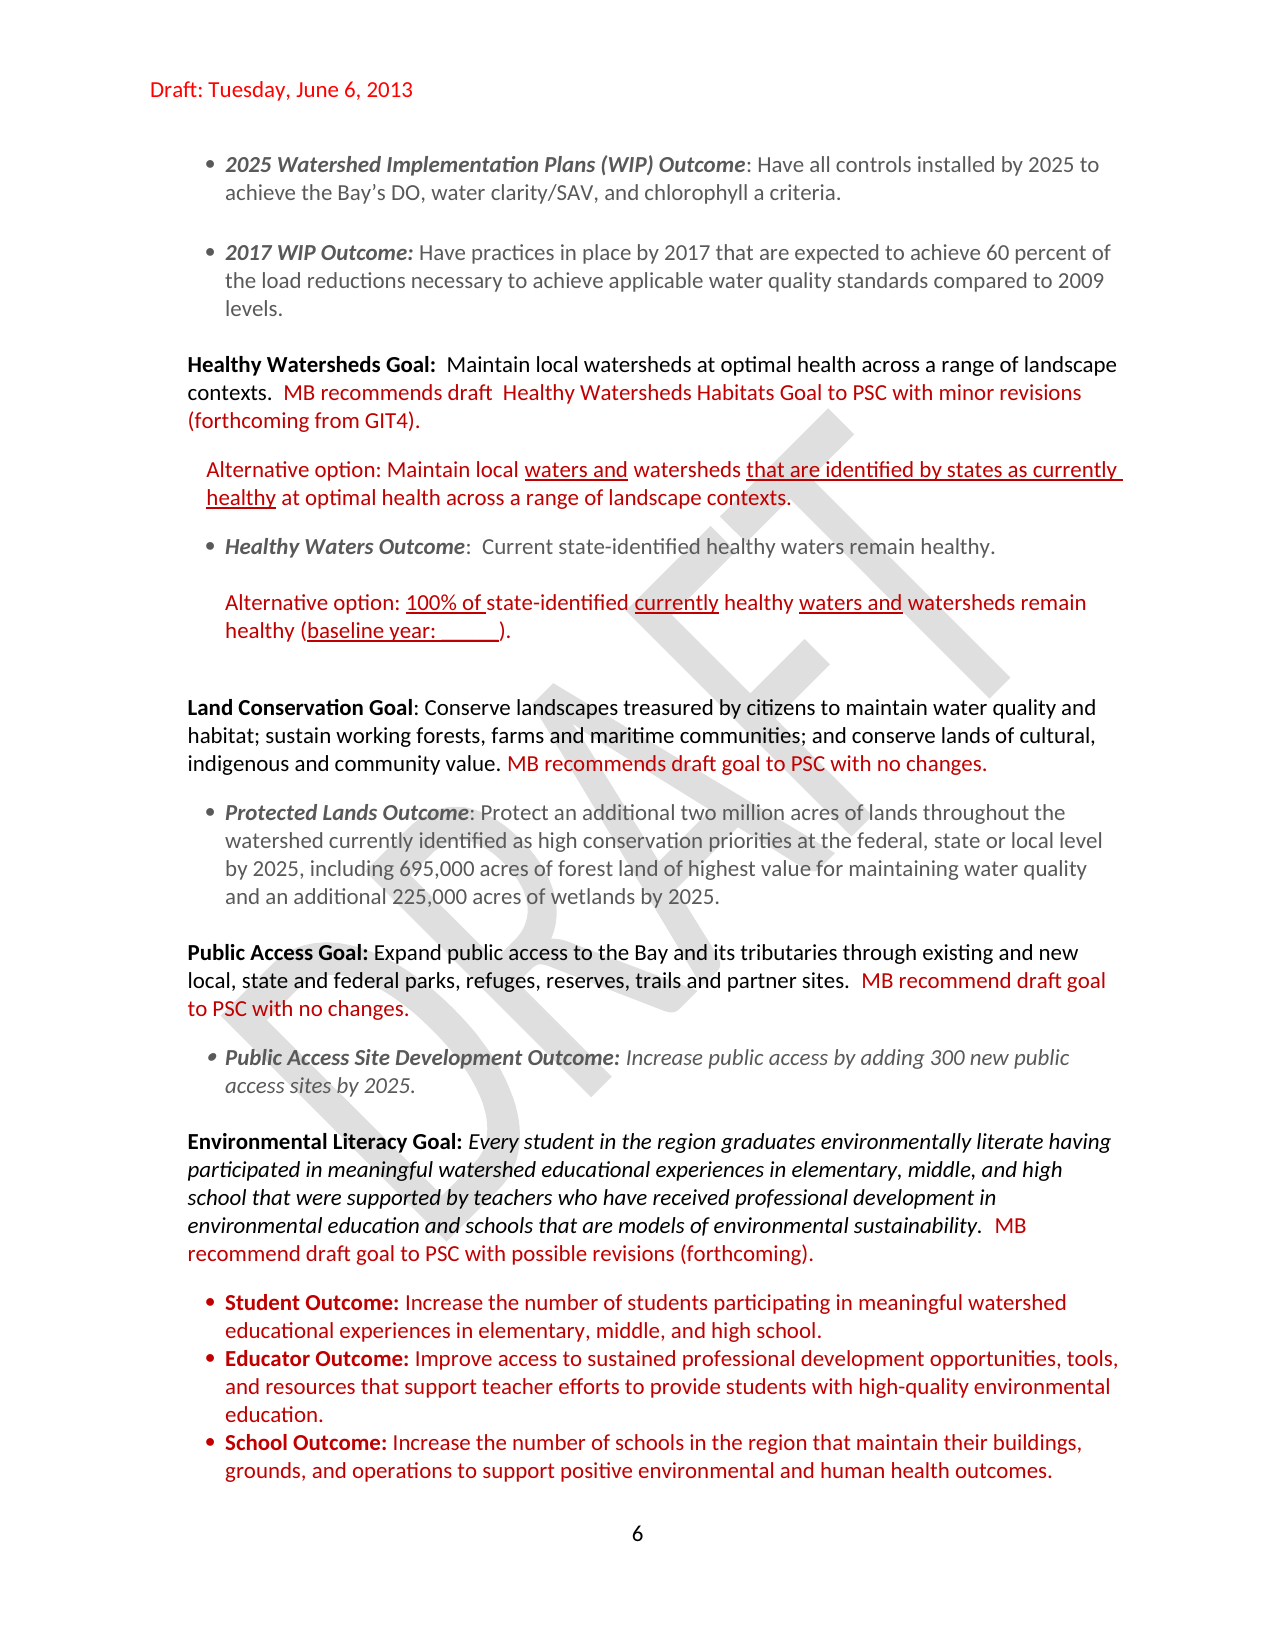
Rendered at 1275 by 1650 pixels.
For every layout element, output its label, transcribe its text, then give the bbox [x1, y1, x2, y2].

text Public Access Goal: Expand public access to the Bay and its tributaries through existing and new local, state and federal parks, refuges, reserves, trails and partner sites. MB recommend draft goal to PSC with no changes. [187, 938, 1125, 1022]
text Land Conservation Goal: Conserve landscapes treasured by citizens to maintain water quality and habitat; sustain working forests, farms and maritime communities; and conserve lands of cultural, indigenous and community value. MB recommends draft goal to PSC with no changes. [187, 693, 1125, 777]
list Educator Outcome: Improve access to sustained professional development opportunities, tools, and resources that support teacher efforts to provide students with high-quality environmental education. [206, 1344, 1125, 1428]
list 2025 Watershed Implementation Plans (WIP) Outcome: Have all controls installed by 2025 to achieve the Bay’s DO, water clarity/SAV, and chlorophyll a criteria. [206, 150, 1125, 206]
text Environmental Literacy Goal: Every student in the region graduates environmentally literate having participated in meaningful watershed educational experiences in elementary, middle, and high school that were supported by teachers who have received professional development in environmental education and schools that are models of environmental sustainability. MB recommend draft goal to PSC with possible revisions (forthcoming). [187, 1127, 1125, 1267]
list 2017 WIP Outcome: Have practices in place by 2017 that are expected to achieve 60 percent of the load reductions necessary to achieve applicable water quality standards compared to 2009 levels. [206, 238, 1125, 322]
list Healthy Waters Outcome: Current state-identified healthy waters remain healthy. [206, 532, 1125, 560]
list School Outcome: Increase the number of schools in the region that maintain their buildings, grounds, and operations to support positive environmental and human health outcomes. [206, 1428, 1125, 1484]
text Alternative option: 100% of state-identified currently healthy waters and watersheds remain healthy (baseline year: _____). [225, 588, 1125, 644]
list Student Outcome: Increase the number of students participating in meaningful watershed educational experiences in elementary, middle, and high school. [206, 1288, 1125, 1344]
text Healthy Watersheds Goal: Maintain local watersheds at optimal health across a range of landscape contexts. MB recommends draft Healthy Watersheds Habitats Goal to PSC with minor revisions (forthcoming from GIT4). [187, 350, 1125, 434]
list Protected Lands Outcome: Protect an additional two million acres of lands throughout the watershed currently identified as high conservation priorities at the federal, state or local level by 2025, including 695,000 acres of forest land of highest value for maintaining water quality and an additional 225,000 acres of wetlands by 2025. [206, 798, 1125, 910]
list Public Access Site Development Outcome: Increase public access by adding 300 new public access sites by 2025. [206, 1043, 1125, 1099]
text Alternative option: Maintain local waters and watersheds that are identified by states as currently healthy at optimal health across a range of landscape contexts. [206, 455, 1125, 511]
